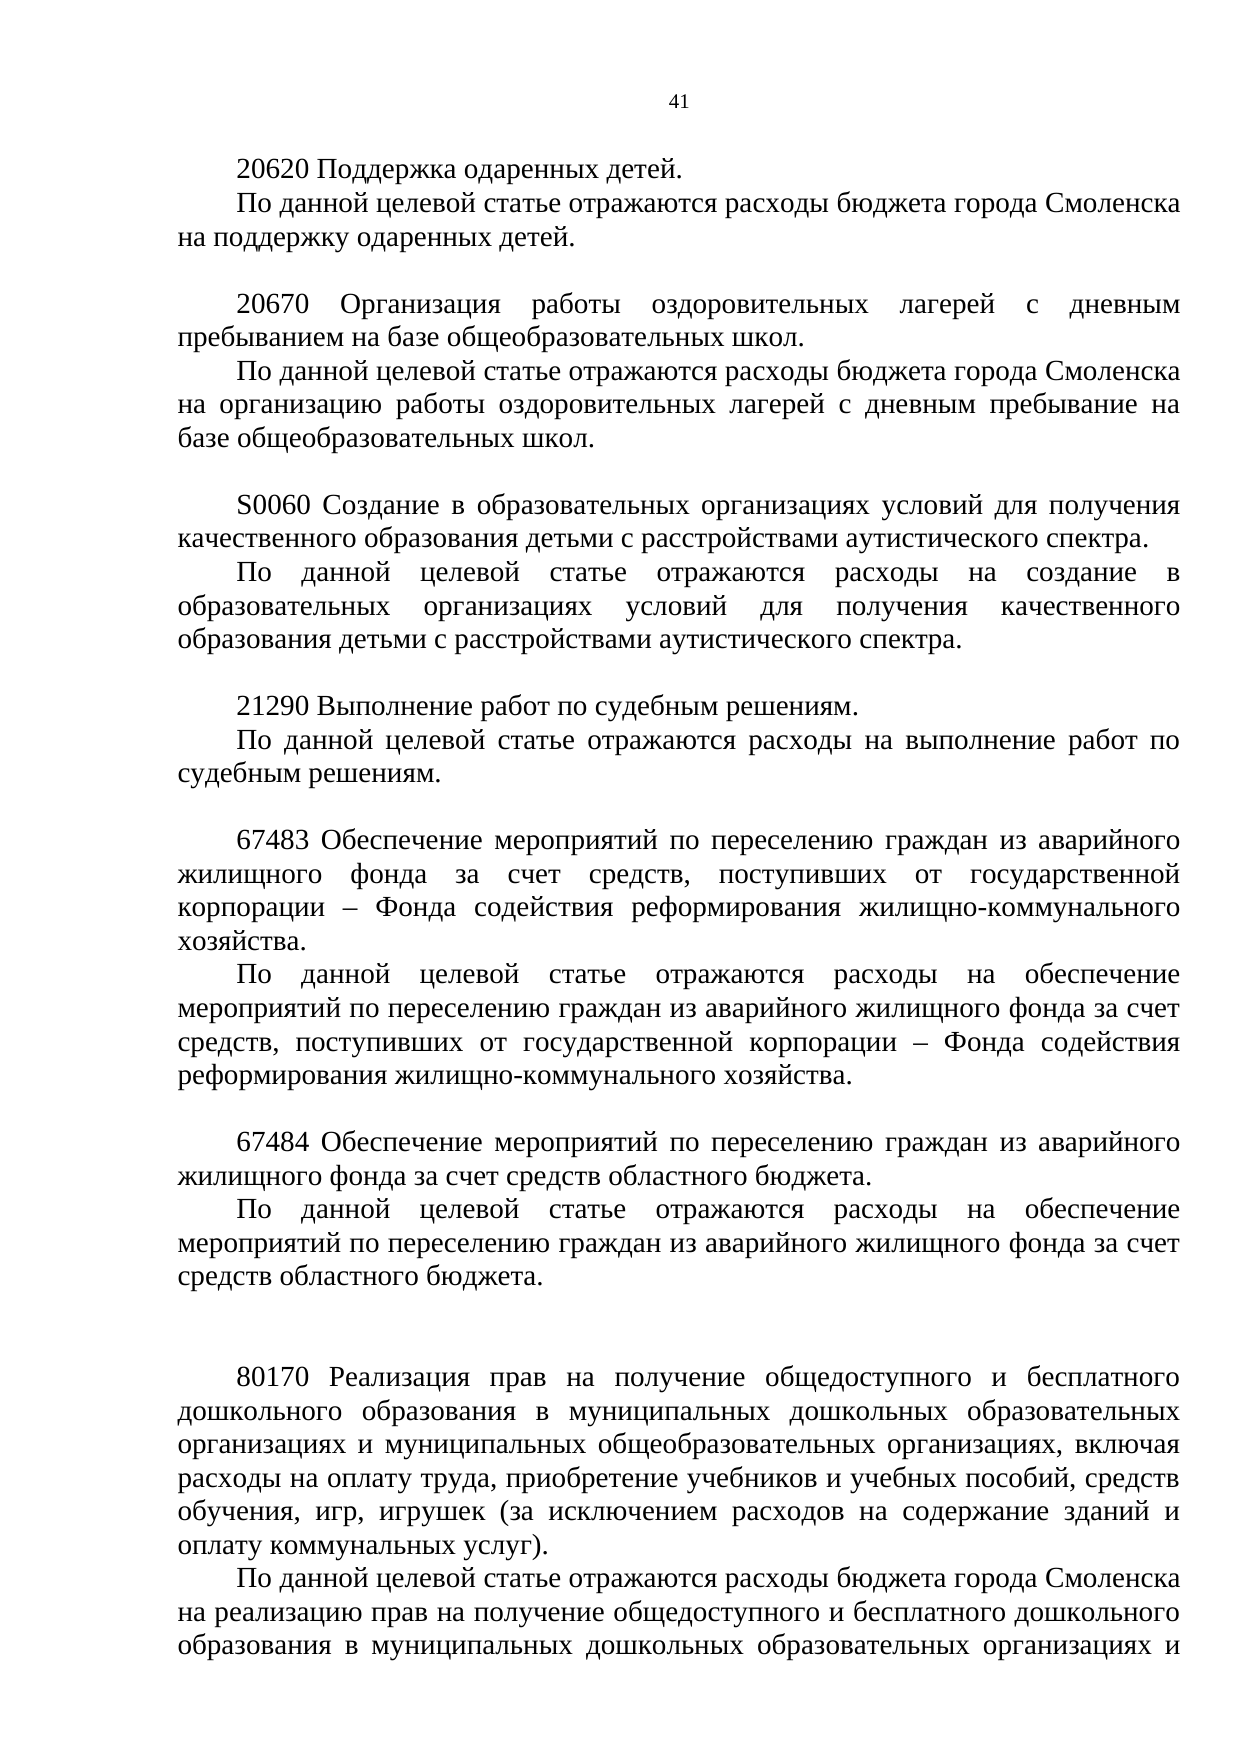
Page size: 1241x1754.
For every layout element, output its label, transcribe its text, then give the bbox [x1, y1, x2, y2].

text По данной целевой статье отражаются расходы на создание в образовательных организациях условий для получения качественного образования детьми с расстройствами аутистического спектра. [177, 554, 1181, 655]
text По данной целевой статье отражаются расходы бюджета города Смоленска на организацию работы оздоровительных лагерей с дневным пребывание на базе общеобразовательных школ. [177, 353, 1181, 453]
text S0060 Создание в образовательных организациях условий для получения качественного образования детьми с расстройствами аутистического спектра. [177, 487, 1181, 554]
text 20670 Организация работы оздоровительных лагерей с дневным пребыванием на базе общеобразовательных школ. [177, 286, 1181, 353]
text По данной целевой статье отражаются расходы бюджета города Смоленска на поддержку одаренных детей. [177, 185, 1181, 252]
text 67484 Обеспечение мероприятий по переселению граждан из аварийного жилищного фонда за счет средств областного бюджета. [177, 1124, 1181, 1191]
text 21290 Выполнение работ по судебным решениям. [177, 688, 1181, 722]
text 80170 Реализация прав на получение общедоступного и бесплатного дошкольного образования в муниципальных дошкольных образовательных организациях и муниципальных общеобразовательных организациях, включая расходы на оплату труда, приобретение учебников и учебных пособий, средств обучения, игр, игрушек (за исключением расходов на содержание зданий и оплату коммунальных услуг). [177, 1359, 1181, 1560]
text По данной целевой статье отражаются расходы на обеспечение мероприятий по переселению граждан из аварийного жилищного фонда за счет средств областного бюджета. [177, 1191, 1181, 1292]
text 67483 Обеспечение мероприятий по переселению граждан из аварийного жилищного фонда за счет средств, поступивших от государственной корпорации – Фонда содействия реформирования жилищно-коммунального хозяйства. [177, 822, 1181, 957]
text По данной целевой статье отражаются расходы на выполнение работ по судебным решениям. [177, 722, 1181, 789]
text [177, 1560, 1181, 1661]
text 20620 Поддержка одаренных детей. [177, 152, 1181, 185]
text По данной целевой статье отражаются расходы на обеспечение мероприятий по переселению граждан из аварийного жилищного фонда за счет средств, поступивших от государственной корпорации – Фонда содействия реформирования жилищно-коммунального хозяйства. [177, 957, 1181, 1091]
